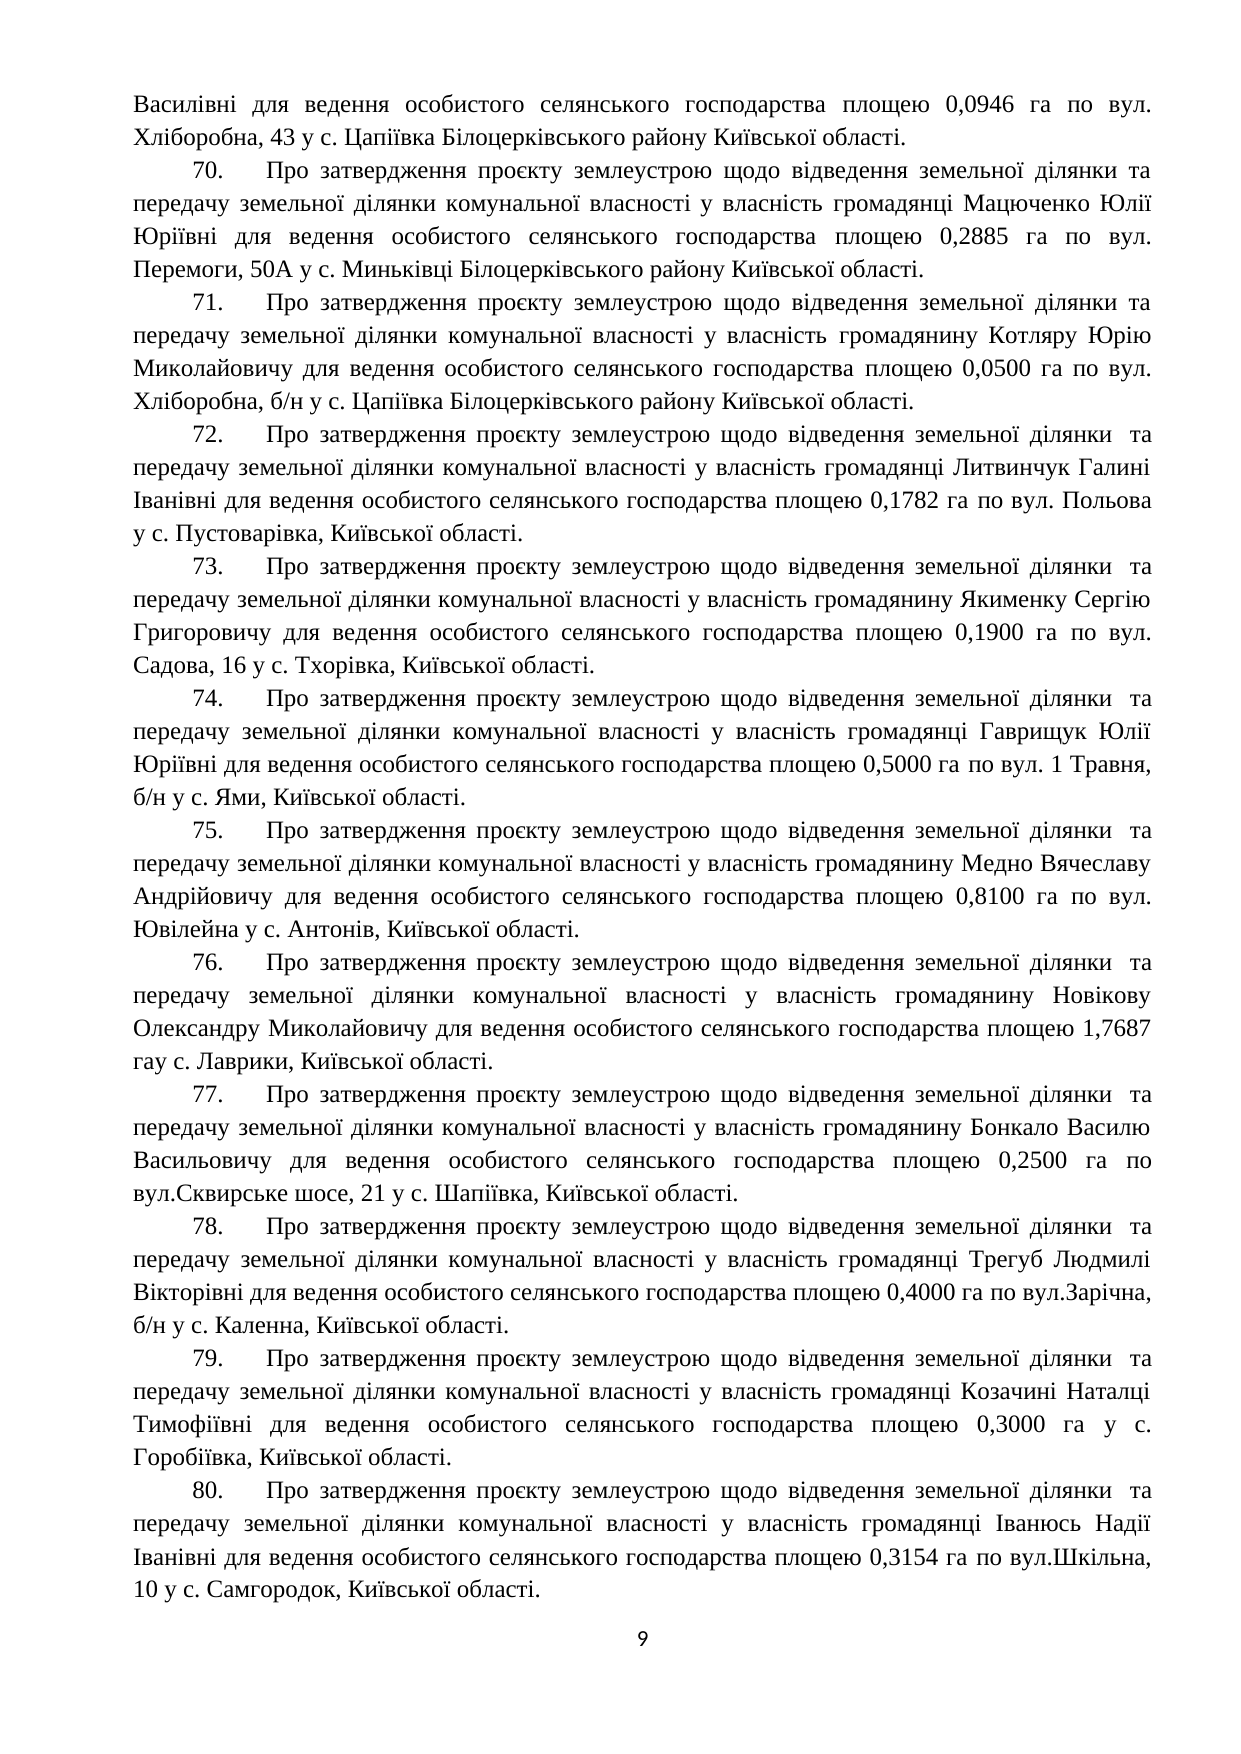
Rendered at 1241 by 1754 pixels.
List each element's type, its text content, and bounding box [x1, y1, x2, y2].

list Про затвердження проєкту землеустрою щодо відведення земельної ділянки та передачу земельної ділянки комунальної власності у власність громадянці Гаврищук Юлії Юріївні для ведення особистого селянського господарства площею 0,5000 га по вул. 1 Травня, б/н у с. Ями, Київської області. [133, 683, 1152, 811]
list Про затвердження проєкту землеустрою щодо відведення земельної ділянки та передачу земельної ділянки комунальної власності у власність громадянину Новікову Олександру Миколайовичу для ведення особистого селянського господарства площею 1,7687 гау с. Лаврики, Київської області. [133, 947, 1152, 1075]
list Про затвердження проєкту землеустрою щодо відведення земельної ділянки та передачу земельної ділянки комунальної власності у власність громадянці Мацюченко Юлії Юріївні для ведення особистого селянського господарства площею 0,2885 га по вул. Перемоги, 50А у с. Миньківці Білоцерківського району Київської області. [133, 155, 1152, 282]
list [133, 89, 1152, 150]
list Про затвердження проєкту землеустрою щодо відведення земельної ділянки та передачу земельної ділянки комунальної власності у власність громадянці Козачині Наталці Тимофіївні для ведення особистого селянського господарства площею 0,3000 га у с. Горобіївка, Київської області. [133, 1343, 1152, 1471]
list Про затвердження проєкту землеустрою щодо відведення земельної ділянки та передачу земельної ділянки комунальної власності у власність громадянину Котляру Юрію Миколайовичу для ведення особистого селянського господарства площею 0,0500 га по вул. Хліборобна, б/н у с. Цапіївка Білоцерківського району Київської області. [133, 287, 1152, 414]
list Про затвердження проєкту землеустрою щодо відведення земельної ділянки та передачу земельної ділянки комунальної власності у власність громадянину Бонкало Василю Васильовичу для ведення особистого селянського господарства площею 0,2500 га по вул.Сквирське шосе, 21 у с. Шапіївка, Київської області. [133, 1079, 1152, 1207]
list Про затвердження проєкту землеустрою щодо відведення земельної ділянки та передачу земельної ділянки комунальної власності у власність громадянину Якименку Сергію Григоровичу для ведення особистого селянського господарства площею 0,1900 га по вул. Садова, 16 у с. Тхорівка, Київської області. [133, 551, 1152, 679]
list Про затвердження проєкту землеустрою щодо відведення земельної ділянки та передачу земельної ділянки комунальної власності у власність громадянці Іванюсь Надії Іванівні для ведення особистого селянського господарства площею 0,3154 га по вул.Шкільна, 10 у с. Самгородок, Київської області. [133, 1476, 1152, 1603]
list Про затвердження проєкту землеустрою щодо відведення земельної ділянки та передачу земельної ділянки комунальної власності у власність громадянину Медно Вячеславу Андрійовичу для ведення особистого селянського господарства площею 0,8100 га по вул. Ювілейна у с. Антонів, Київської області. [133, 815, 1152, 943]
list Про затвердження проєкту землеустрою щодо відведення земельної ділянки та передачу земельної ділянки комунальної власності у власність громадянці Литвинчук Галині Іванівні для ведення особистого селянського господарства площею 0,1782 га по вул. Польова у с. Пустоварівка, Київської області. [133, 419, 1152, 547]
list Про затвердження проєкту землеустрою щодо відведення земельної ділянки та передачу земельної ділянки комунальної власності у власність громадянці Трегуб Людмилі Вікторівні для ведення особистого селянського господарства площею 0,4000 га по вул.Зарічна, б/н у с. Каленна, Київської області. [133, 1211, 1152, 1339]
